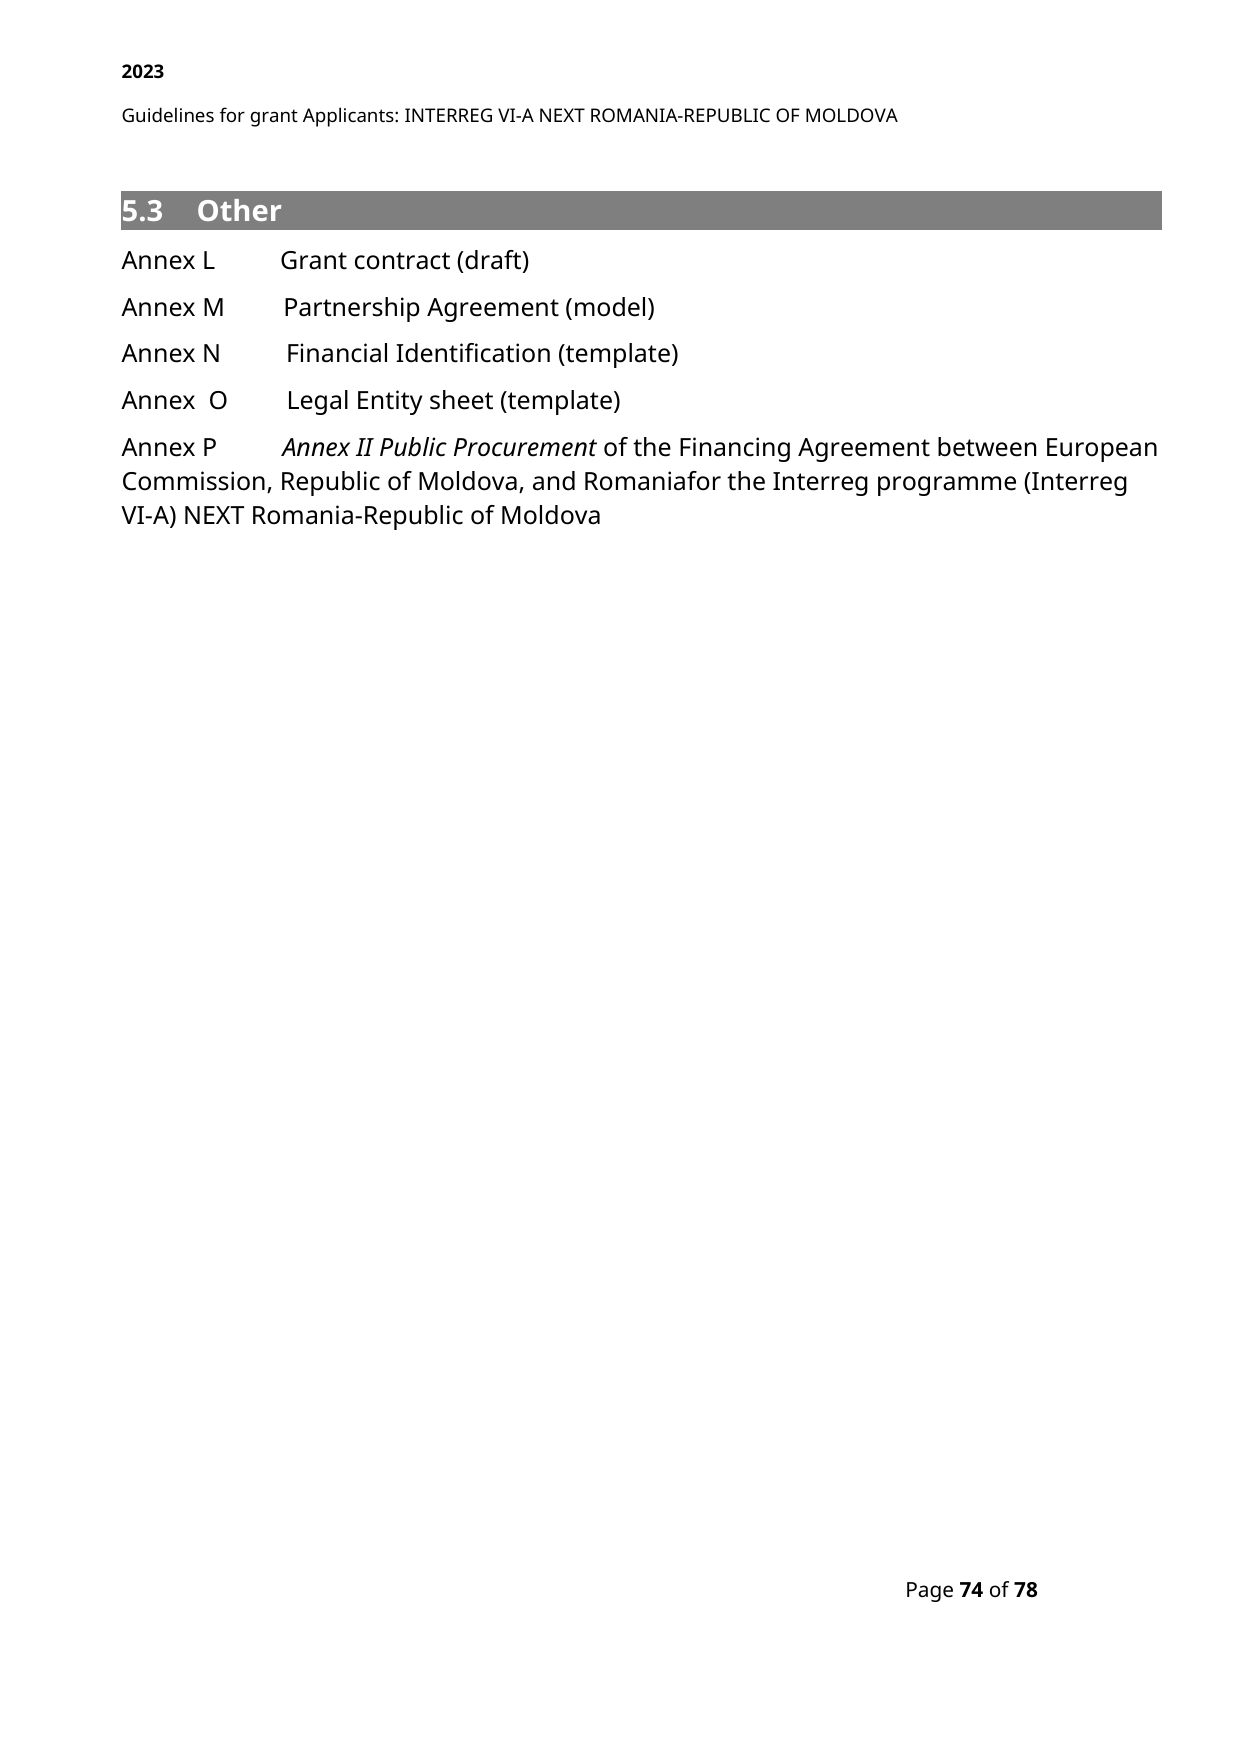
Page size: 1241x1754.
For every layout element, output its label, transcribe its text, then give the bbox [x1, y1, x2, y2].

text Annex N Financial Identification (template) [121, 336, 1162, 370]
text Annex L Grant contract (draft) [121, 243, 1162, 277]
text 5.3 Other [121, 191, 1162, 230]
text Annex P Annex II Public Procurement of the Financing Agreement between European Commission, Republic of Moldova, and Romaniafor the Interreg programme (Interreg VI-A) NEXT Romania-Republic of Moldova [121, 429, 1162, 531]
text Annex M Partnership Agreement (model) [121, 289, 1162, 323]
text Annex O Legal Entity sheet (template) [121, 383, 1162, 417]
